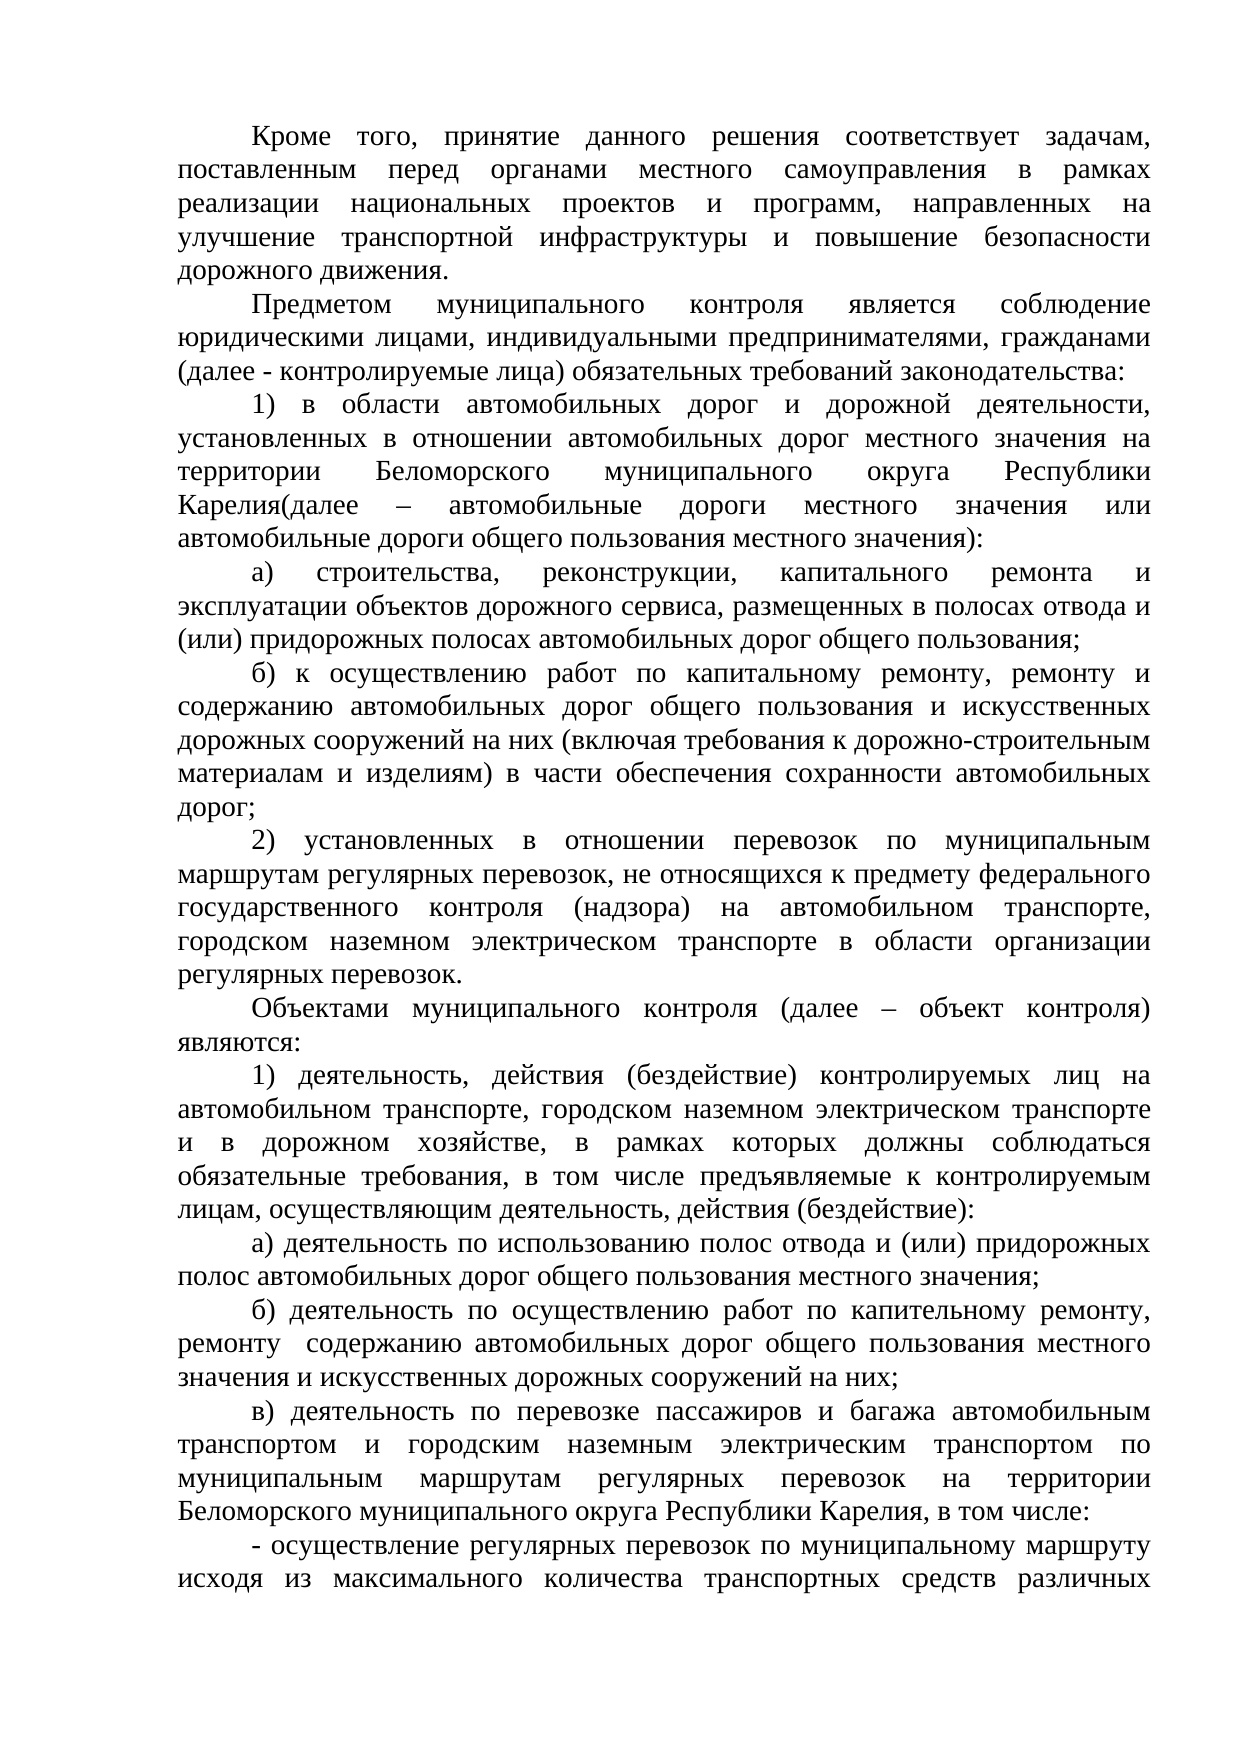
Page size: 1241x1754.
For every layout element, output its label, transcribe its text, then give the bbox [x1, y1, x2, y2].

text Объектами муниципального контроля (далее – объект контроля) являются: [177, 990, 1152, 1057]
text б) деятельность по осуществлению работ по капительному ремонту, ремонту содержанию автомобильных дорог общего пользования местного значения и искусственных дорожных сооружений на них; [177, 1292, 1152, 1393]
text а) деятельность по использованию полос отвода и (или) придорожных полос автомобильных дорог общего пользования местного значения; [177, 1225, 1152, 1292]
text 1) в области автомобильных дорог и дорожной деятельности, установленных в отношении автомобильных дорог местного значения на территории Беломорского муниципального округа Республики Карелия(далее – автомобильные дороги местного значения или автомобильные дороги общего пользования местного значения): [177, 386, 1152, 554]
text б) к осуществлению работ по капитальному ремонту, ремонту и содержанию автомобильных дорог общего пользования и искусственных дорожных сооружений на них (включая требования к дорожно-строительным материалам и изделиям) в части обеспечения сохранности автомобильных дорог; [177, 655, 1152, 822]
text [177, 1527, 1152, 1594]
text Кроме того, принятие данного решения соответствует задачам, поставленным перед органами местного самоуправления в рамках реализации национальных проектов и программ, направленных на улучшение транспортной инфраструктуры и повышение безопасности дорожного движения. [177, 118, 1152, 286]
text 2) установленных в отношении перевозок по муниципальным маршрутам регулярных перевозок, не относящихся к предмету федерального государственного контроля (надзора) на автомобильном транспорте, городском наземном электрическом транспорте в области организации регулярных перевозок. [177, 822, 1152, 990]
text 1) деятельность, действия (бездействие) контролируемых лиц на автомобильном транспорте, городском наземном электрическом транспорте и в дорожном хозяйстве, в рамках которых должны соблюдаться обязательные требования, в том числе предъявляемые к контролируемым лицам, осуществляющим деятельность, действия (бездействие): [177, 1057, 1152, 1225]
text Предметом муниципального контроля является соблюдение юридическими лицами, индивидуальными предпринимателями, гражданами (далее - контролируемые лица) обязательных требований законодательства: [177, 286, 1152, 386]
text а) строительства, реконструкции, капитального ремонта и эксплуатации объектов дорожного сервиса, размещенных в полосах отвода и (или) придорожных полосах автомобильных дорог общего пользования; [177, 554, 1152, 655]
text в) деятельность по перевозке пассажиров и багажа автомобильным транспортом и городским наземным электрическим транспортом по муниципальным маршрутам регулярных перевозок на территории Беломорского муниципального округа Республики Карелия, в том числе: [177, 1393, 1152, 1527]
